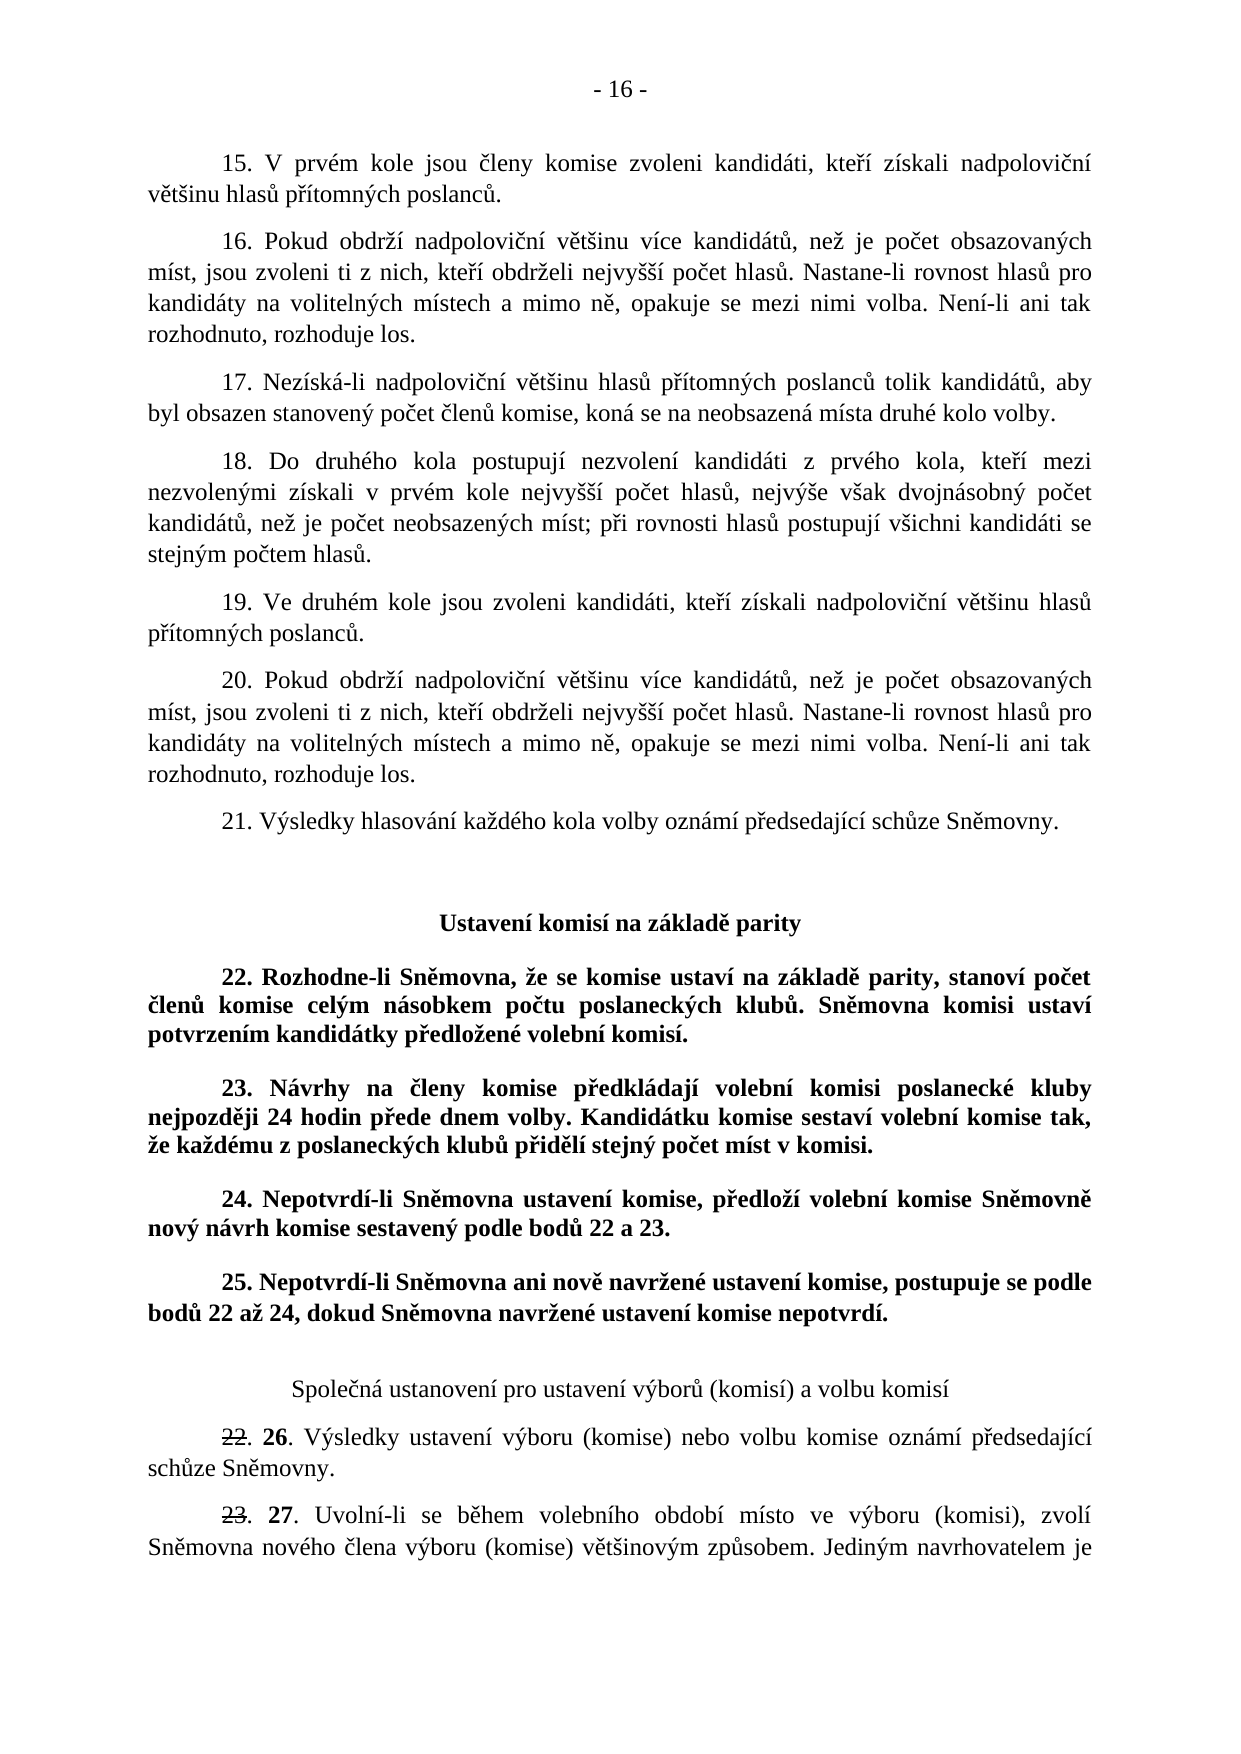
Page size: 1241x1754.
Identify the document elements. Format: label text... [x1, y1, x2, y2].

text 16. Pokud obdrží nadpoloviční většinu více kandidátů, než je počet obsazovaných míst, jsou zvoleni ti z nich, kteří obdrželi nejvyšší počet hlasů. Nastane-li rovnost hlasů pro kandidáty na volitelných místech a mimo ně, opakuje se mezi nimi volba. Není-li ani tak rozhodnuto, rozhoduje los. [148, 226, 1093, 348]
text 25. Nepotvrdí-li Sněmovna ani nově navržené ustavení komise, postupuje se podle bodů 22 až 24, dokud Sněmovna navržené ustavení komise nepotvrdí. [148, 1267, 1093, 1326]
text 21. Výsledky hlasování každého kola volby oznámí předsedající schůze Sněmovny. [148, 806, 1093, 835]
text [148, 1501, 1093, 1560]
text 15. V prvém kole jsou členy komise zvoleni kandidáti, kteří získali nadpoloviční většinu hlasů přítomných poslanců. [148, 148, 1093, 207]
text 23. Návrhy na členy komise předkládají volební komisi poslanecké kluby nejpozději 24 hodin přede dnem volby. Kandidátku komise sestaví volební komise tak, že každému z poslaneckých klubů přidělí stejný počet míst v komisi. [148, 1073, 1093, 1159]
text 22. 26. Výsledky ustavení výboru (komise) nebo volbu komise oznámí předsedající schůze Sněmovny. [148, 1422, 1093, 1482]
text 19. Ve druhém kole jsou zvoleni kandidáti, kteří získali nadpoloviční většinu hlasů přítomných poslanců. [148, 587, 1093, 647]
text 18. Do druhého kola postupují nezvolení kandidáti z prvého kola, kteří mezi nezvolenými získali v prvém kole nejvyšší počet hlasů, nejvýše však dvojnásobný počet kandidátů, než je počet neobsazených míst; při rovnosti hlasů postupují všichni kandidáti se stejným počtem hlasů. [148, 446, 1093, 568]
text 20. Pokud obdrží nadpoloviční většinu více kandidátů, než je počet obsazovaných míst, jsou zvoleni ti z nich, kteří obdrželi nejvyšší počet hlasů. Nastane-li rovnost hlasů pro kandidáty na volitelných místech a mimo ně, opakuje se mezi nimi volba. Není-li ani tak rozhodnuto, rozhoduje los. [148, 666, 1093, 787]
text Společná ustanovení pro ustavení výborů (komisí) a volbu komisí [148, 1374, 1093, 1403]
text 22. Rozhodne-li Sněmovna, že se komise ustaví na základě parity, stanoví počet členů komise celým násobkem počtu poslaneckých klubů. Sněmovna komisi ustaví potvrzením kandidátky předložené volební komisí. [148, 962, 1093, 1048]
text Ustavení komisí na základě parity [148, 908, 1093, 937]
text 17. Nezíská-li nadpoloviční většinu hlasů přítomných poslanců tolik kandidátů, aby byl obsazen stanovený počet členů komise, koná se na neobsazená místa druhé kolo volby. [148, 367, 1093, 427]
text 24. Nepotvrdí-li Sněmovna ustavení komise, předloží volební komise Sněmovně nový návrh komise sestavený podle bodů 22 a 23. [148, 1184, 1093, 1242]
